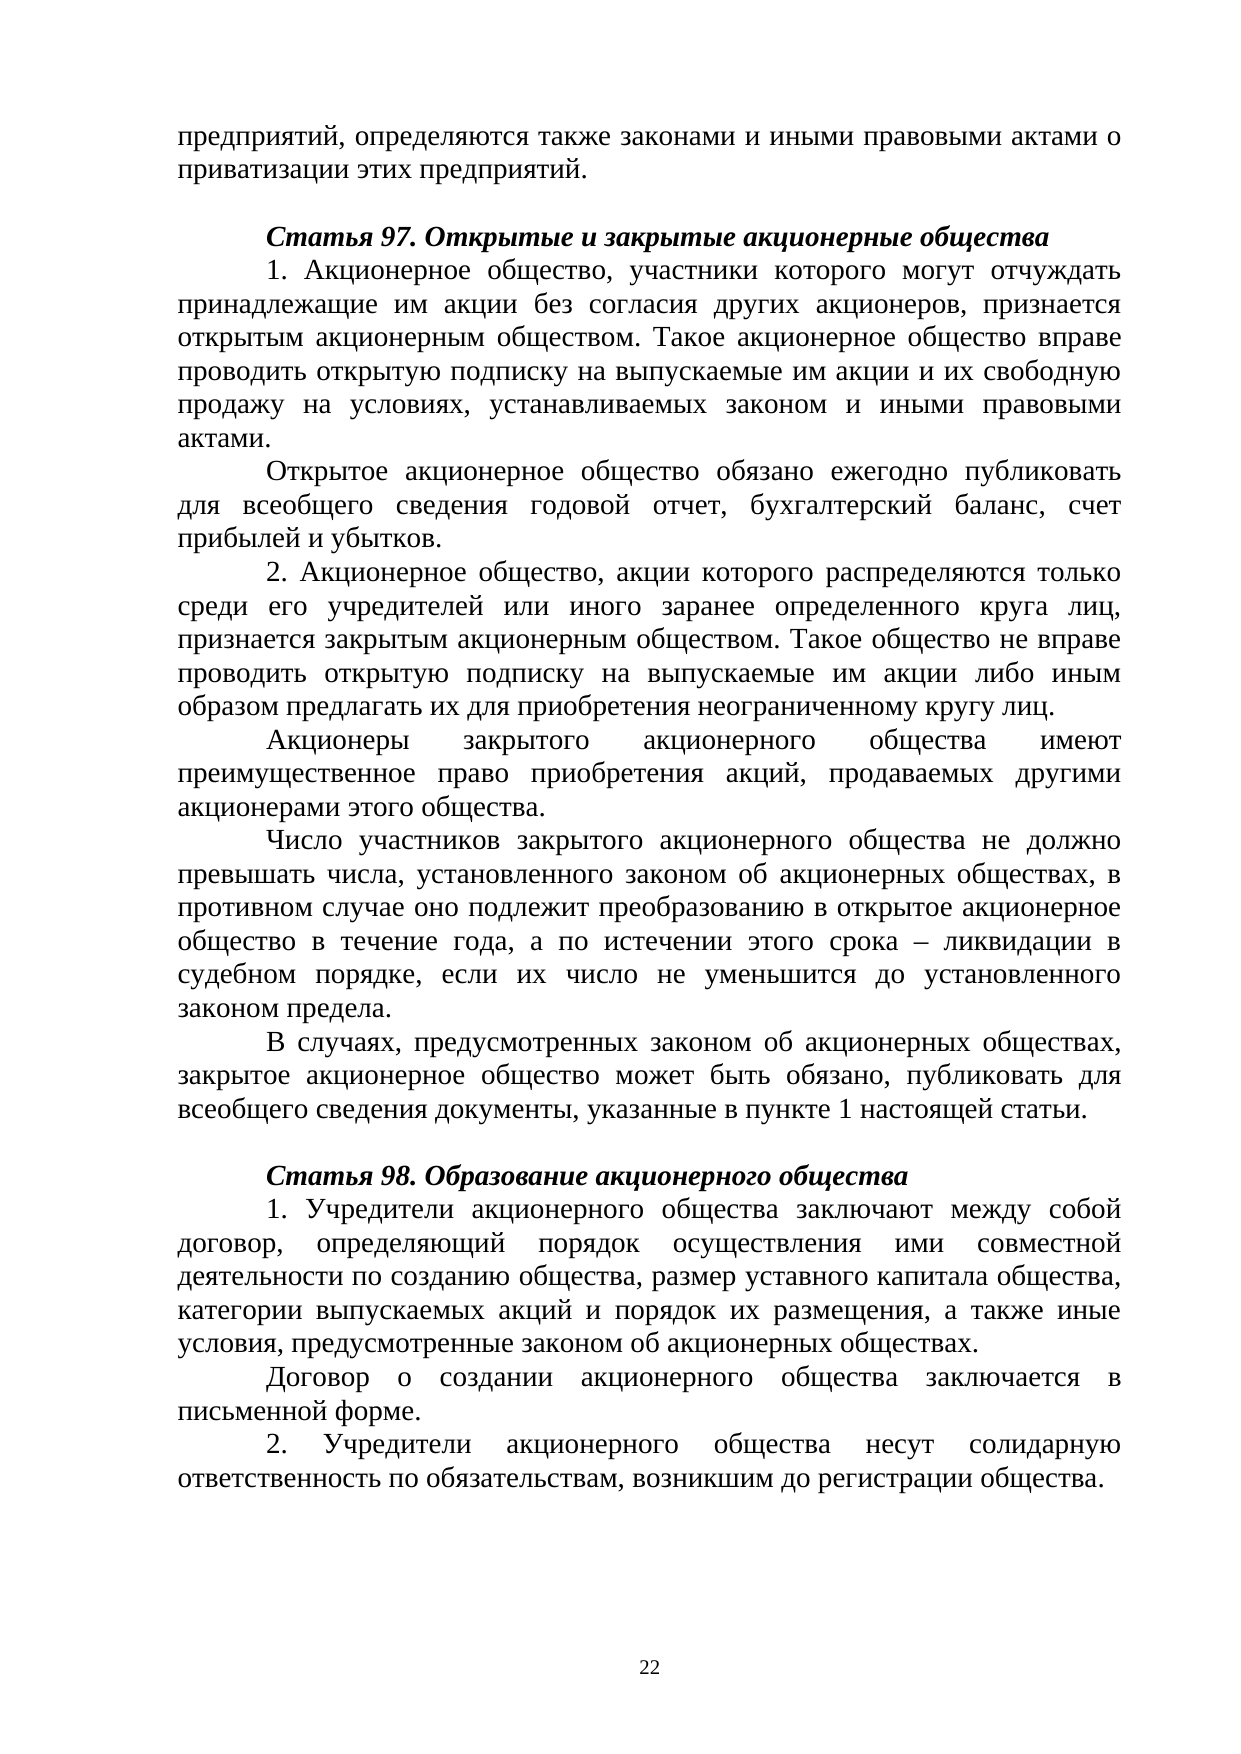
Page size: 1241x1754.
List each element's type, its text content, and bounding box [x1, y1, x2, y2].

text В случаях, предусмотренных законом об акционерных обществах, закрытое акционерное общество может быть обязано, публиковать для всеобщего сведения документы, указанные в пункте 1 настоящей статьи. [177, 1024, 1122, 1124]
text 1. Учредители акционерного общества заключают между собой договор, определяющий порядок осуществления ими совместной деятельности по созданию общества, размер уставного капитала общества, категории выпускаемых акций и порядок их размещения, а также иные условия, предусмотренные законом об акционерных обществах. [177, 1191, 1122, 1359]
text Договор о создании акционерного общества заключается в письменной форме. [177, 1359, 1122, 1426]
text Число участников закрытого акционерного общества не должно превышать числа, установленного законом об акционерных обществах, в противном случае оно подлежит преобразованию в открытое акционерное общество в течение года, а по истечении этого срока – ликвидации в судебном порядке, если их число не уменьшится до установленного законом предела. [177, 822, 1122, 1024]
text Открытое акционерное общество обязано ежегодно публиковать для всеобщего сведения годовой отчет, бухгалтерский баланс, счет прибылей и убытков. [177, 453, 1122, 554]
text 1. Акционерное общество, участники которого могут отчуждать принадлежащие им акции без согласия других акционеров, признается открытым акционерным обществом. Такое акционерное общество вправе проводить открытую подписку на выпускаемые им акции и их свободную продажу на условиях, устанавливаемых законом и иными правовыми актами. [177, 252, 1122, 453]
text 2. Акционерное общество, акции которого распределяются только среди его учредителей или иного заранее определенного круга лиц, признается закрытым акционерным обществом. Такое общество не вправе проводить открытую подписку на выпускаемые им акции либо иным образом предлагать их для приобретения неограниченному кругу лиц. [177, 554, 1122, 722]
text 2. Учредители акционерного общества несут солидарную ответственность по обязательствам, возникшим до регистрации общества. [177, 1426, 1122, 1493]
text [177, 118, 1122, 185]
text Статья 98. Образование акционерного общества [177, 1158, 1122, 1191]
text Акционеры закрытого акционерного общества имеют преимущественное право приобретения акций, продаваемых другими акционерами этого общества. [177, 722, 1122, 822]
text Статья 97. Открытые и закрытые акционерные общества [177, 219, 1122, 252]
